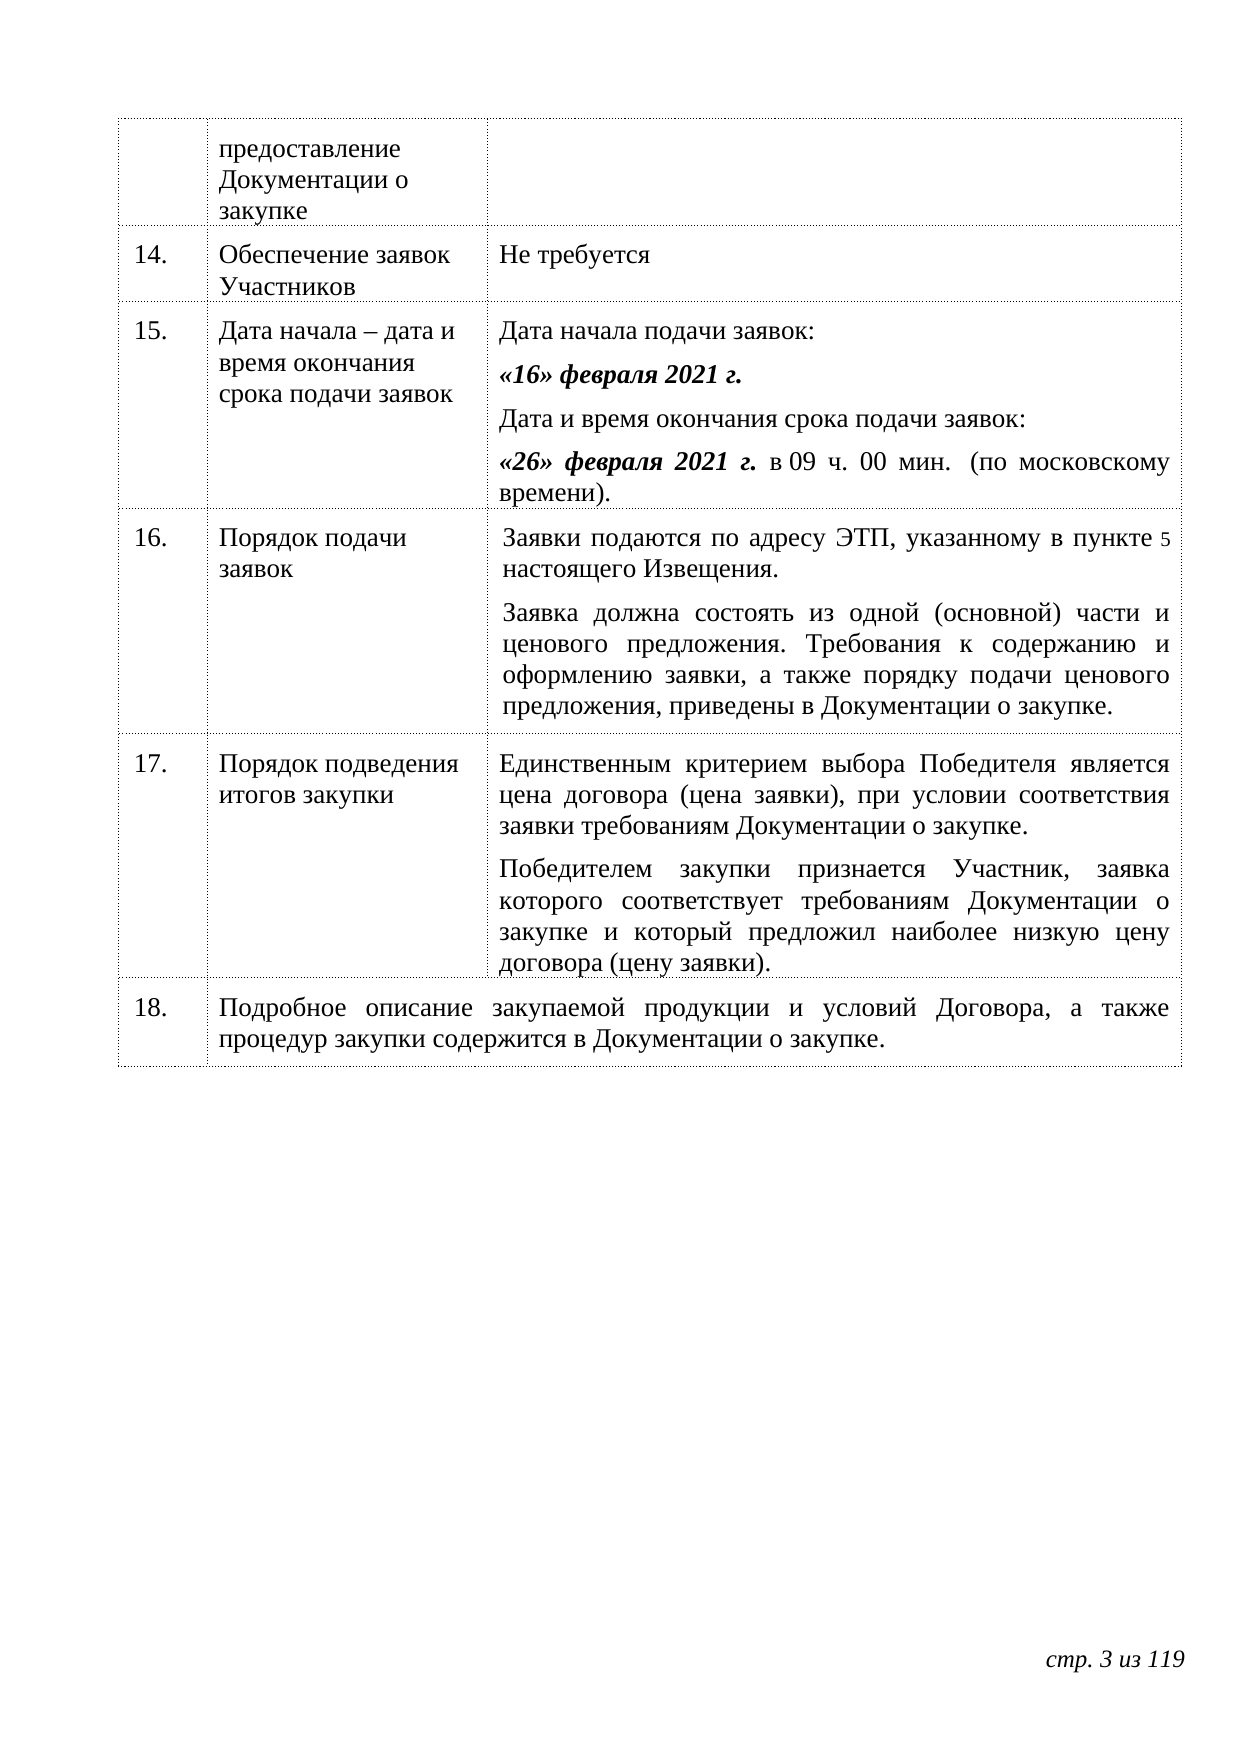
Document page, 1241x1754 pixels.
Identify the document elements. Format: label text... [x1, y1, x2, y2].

table_cell [119, 225, 207, 301]
table_cell Обеспечение заявок Участников [207, 225, 488, 301]
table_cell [207, 118, 488, 225]
table_cell Дата начала подачи заявок: «16» февраля 2021 г. Дата и время окончания срока подачи заявок: «26» февраля 2021 г. в 09 ч. 00 мин. (по московскому времени). [488, 301, 1182, 508]
table_cell Не взимается [488, 118, 1182, 225]
table_cell [119, 977, 207, 1066]
table_cell Единственным критерием выбора Победителя является цена договора (цена заявки), при условии соответствия заявки требованиям Документации о закупке. Победителем закупки признается Участник, заявка которого соответствует требованиям Документации о закупке и который предложил наиболее низкую цену договора (цену заявки). [488, 733, 1182, 977]
table_cell [119, 118, 207, 225]
table_cell Подробное описание закупаемой продукции и условий Договора, а также процедур закупки содержится в Документации о закупке. [207, 977, 1182, 1066]
table_cell [119, 301, 207, 508]
table_cell [119, 733, 207, 977]
table_cell Порядок подачи заявок [207, 508, 488, 733]
table_cell Порядок подведения итогов закупки [207, 733, 488, 977]
table_cell Не требуется [488, 225, 1182, 301]
table_cell Дата начала – дата и время окончания срока подачи заявок [207, 301, 488, 508]
table_cell Заявки подаются по адресу ЭТП, указанному в пункте 5 настоящего Извещения. Заявка должна состоять из одной (основной) части и ценового предложения. Требования к содержанию и оформлению заявки, а также порядку подачи ценового предложения, приведены в Документации о закупке. [488, 508, 1182, 733]
table_cell [119, 508, 207, 733]
